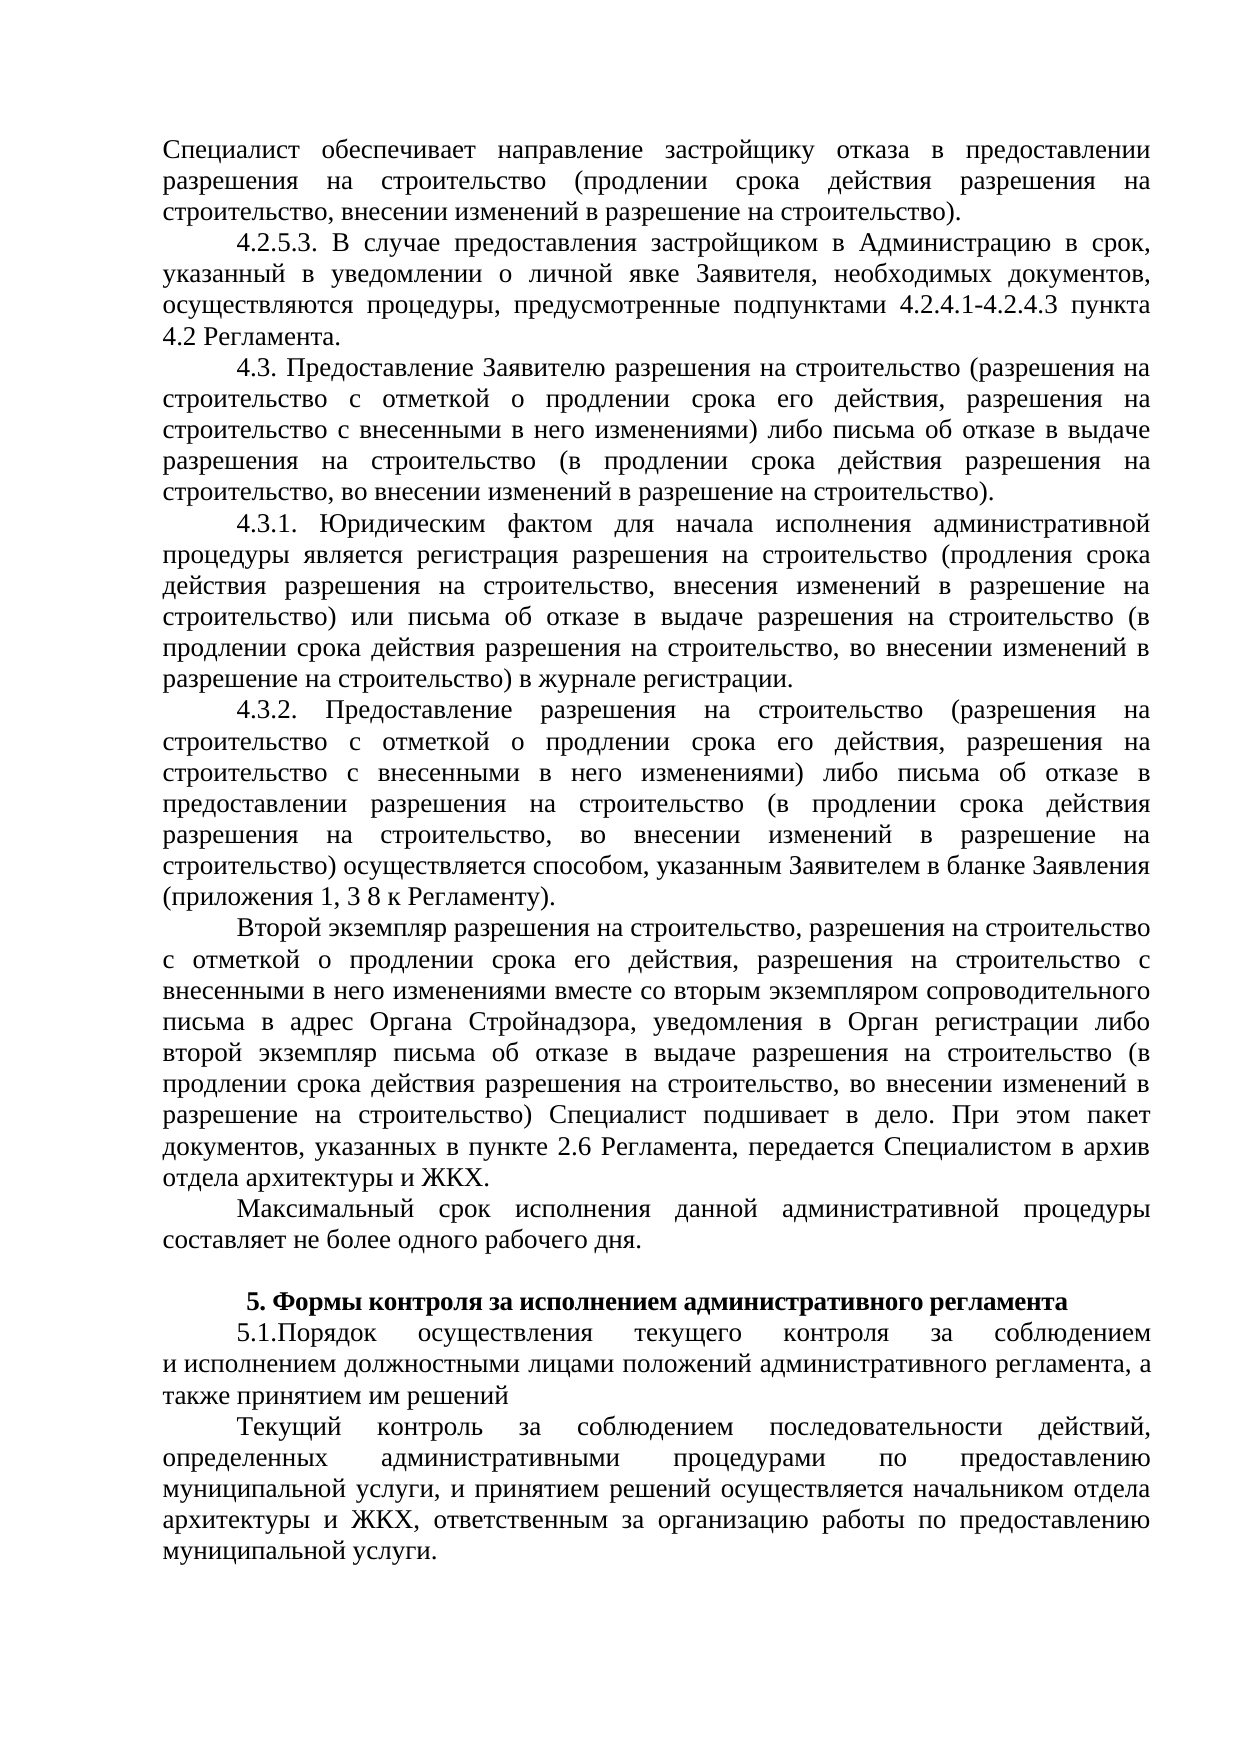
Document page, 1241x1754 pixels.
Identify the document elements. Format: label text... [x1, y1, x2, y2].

text 4.2.5.3. В случае предоставления застройщиком в Администрацию в срок, указанный в уведомлении о личной явке Заявителя, необходимых документов, осуществляются процедуры, предусмотренные подпунктами 4.2.4.1-4.2.4.3 пункта 4.2 Регламента. [162, 226, 1152, 351]
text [162, 133, 1152, 226]
text 5. Формы контроля за исполнением административного регламента [162, 1285, 1152, 1316]
text 4.3.2. Предоставление разрешения на строительство (разрешения на строительство с отметкой о продлении срока его действия, разрешения на строительство с внесенными в него изменениями) либо письма об отказе в предоставлении разрешения на строительство (в продлении срока действия разрешения на строительство, во внесении изменений в разрешение на строительство) осуществляется способом, указанным Заявителем в бланке Заявления (приложения 1, 3 8 к Регламенту). [162, 693, 1152, 912]
text 5.1.Порядок осуществления текущего контроля за соблюдением и исполнением должностными лицами положений административного регламента, а также принятием им решений [162, 1316, 1152, 1410]
text Второй экземпляр разрешения на строительство, разрешения на строительство с отметкой о продлении срока его действия, разрешения на строительство с внесенными в него изменениями вместе со вторым экземпляром сопроводительного письма в адрес Органа Стройнадзора, уведомления в Орган регистрации либо второй экземпляр письма об отказе в выдаче разрешения на строительство (в продлении срока действия разрешения на строительство, во внесении изменений в разрешение на строительство) Специалист подшивает в дело. При этом пакет документов, указанных в пункте 2.6 Регламента, передается Специалистом в архив отдела архитектуры и ЖКХ. [162, 912, 1152, 1192]
text Текущий контроль за соблюдением последовательности действий, определенных административными процедурами по предоставлению муниципальной услуги, и принятием решений осуществляется начальником отдела архитектуры и ЖКХ, ответственным за организацию работы по предоставлению муниципальной услуги. [162, 1410, 1152, 1566]
text Максимальный срок исполнения данной административной процедуры составляет не более одного рабочего дня. [162, 1192, 1152, 1254]
text 4.3. Предоставление Заявителю разрешения на строительство (разрешения на строительство с отметкой о продлении срока его действия, разрешения на строительство с внесенными в него изменениями) либо письма об отказе в выдаче разрешения на строительство (в продлении срока действия разрешения на строительство, во внесении изменений в разрешение на строительство). [162, 351, 1152, 507]
text 4.3.1. Юридическим фактом для начала исполнения административной процедуры является регистрация разрешения на строительство (продления срока действия разрешения на строительство, внесения изменений в разрешение на строительство) или письма об отказе в выдаче разрешения на строительство (в продлении срока действия разрешения на строительство, во внесении изменений в разрешение на строительство) в журнале регистрации. [162, 507, 1152, 693]
